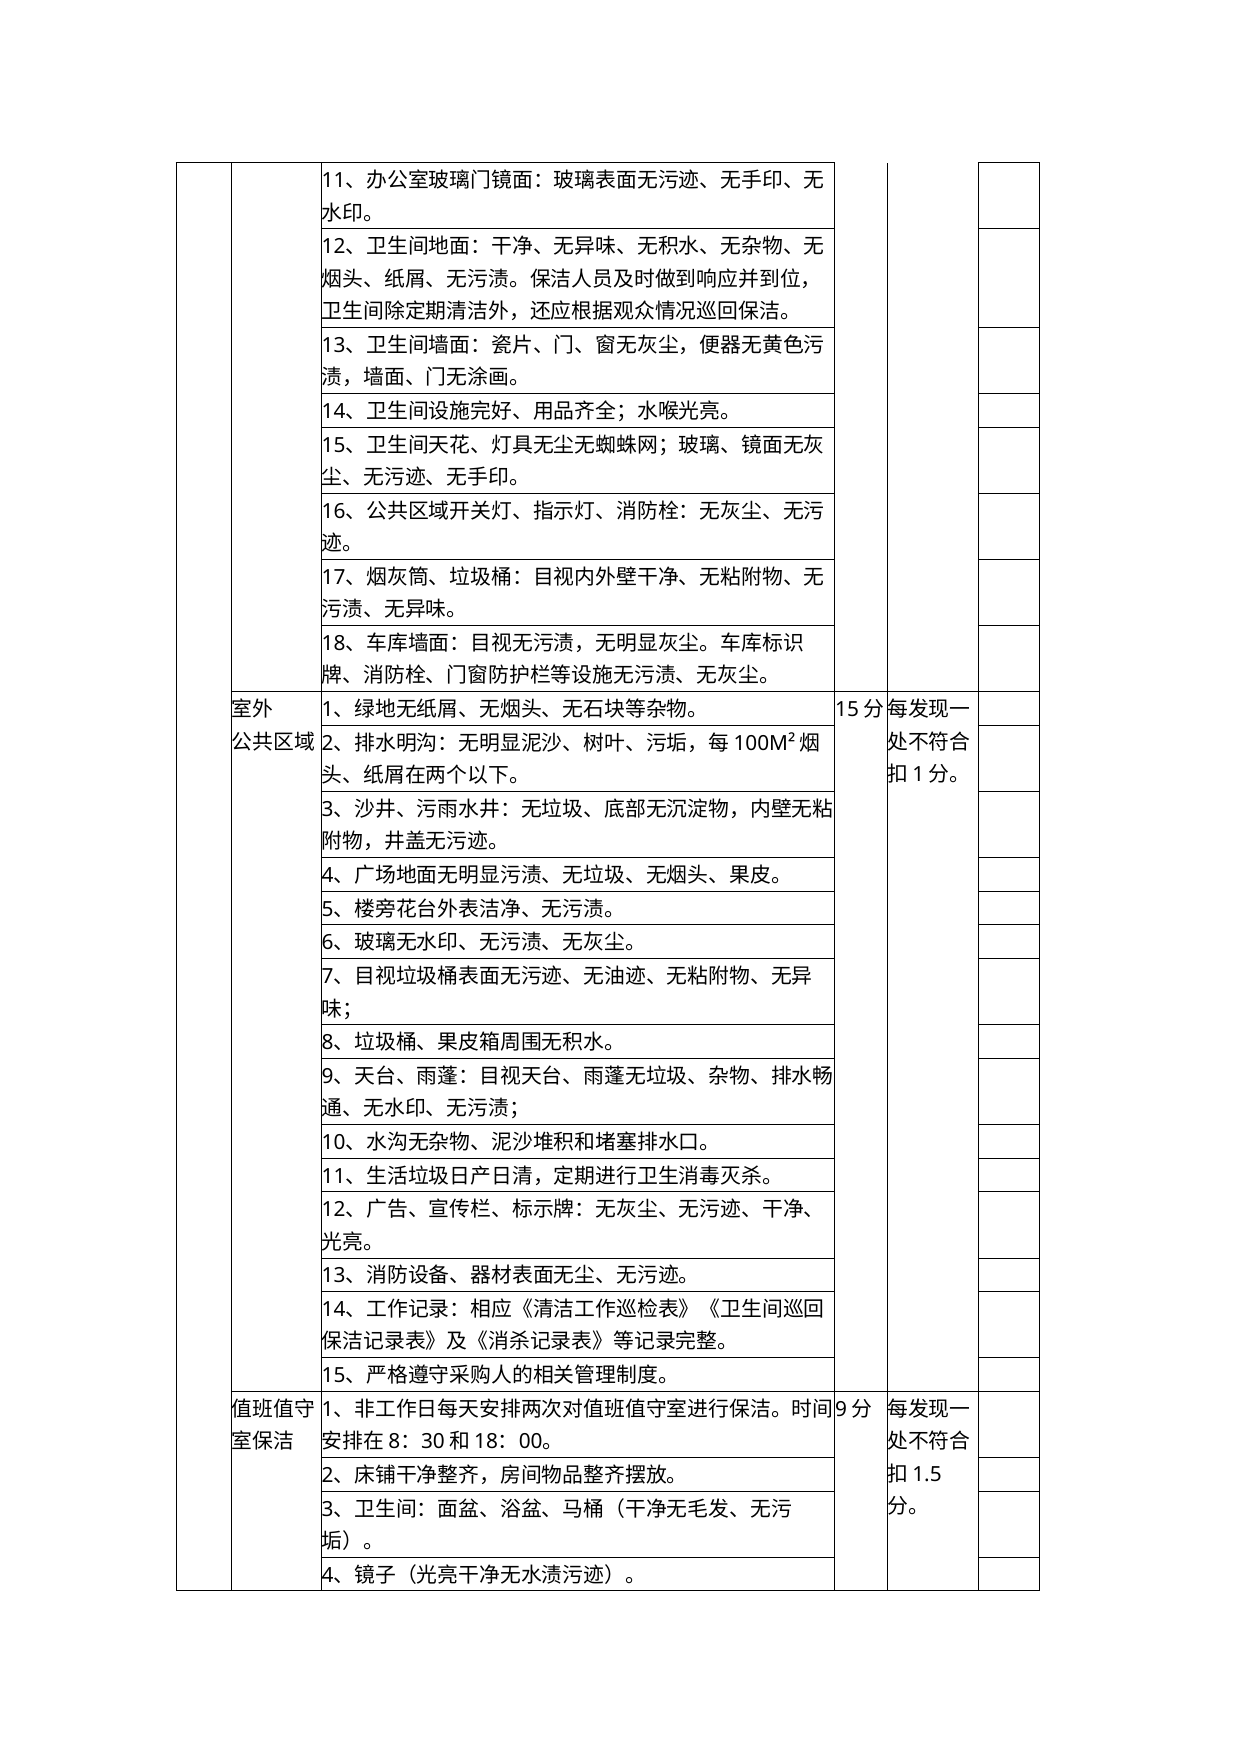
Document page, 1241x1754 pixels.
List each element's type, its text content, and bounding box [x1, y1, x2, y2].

table_cell 2、排水明沟：无明显泥沙、树叶、污垢，每100M²烟头、纸屑在两个以下。 [322, 726, 834, 791]
table_cell [979, 394, 1039, 427]
table_cell 6、玻璃无水印、无污渍、无灰尘。 [322, 925, 834, 958]
table_cell 10、水沟无杂物、泥沙堆积和堵塞排水口。 [322, 1125, 834, 1158]
table_cell 每发现一处不符合扣1.5分。 [888, 1392, 978, 1590]
table_cell [979, 229, 1039, 327]
table_cell [979, 925, 1039, 958]
table_cell 1、非工作日每天安排两次对值班值守室进行保洁。时间安排在8：30和18：00。 [322, 1392, 834, 1457]
table_cell 5、楼旁花台外表洁净、无污渍。 [322, 892, 834, 924]
table_cell [979, 494, 1039, 559]
table_cell 11、生活垃圾日产日清，定期进行卫生消毒灭杀。 [322, 1159, 834, 1191]
table_cell [979, 560, 1039, 625]
table_cell 13、卫生间墙面：瓷片、门、窗无灰尘，便器无黄色污渍，墙面、门无涂画。 [322, 328, 834, 393]
table_cell 值班值守室保洁 [232, 1392, 321, 1590]
table_cell [979, 1025, 1039, 1058]
table_cell 18、车库墙面：目视无污渍，无明显灰尘。车库标识牌、消防栓、门窗防护栏等设施无污渍、无灰尘。 [322, 626, 834, 691]
table_cell [979, 1259, 1039, 1291]
table_cell [979, 1492, 1039, 1557]
table_cell 12、广告、宣传栏、标示牌：无灰尘、无污迹、干净、光亮。 [322, 1192, 834, 1257]
table_cell 8、垃圾桶、果皮箱周围无积水。 [322, 1025, 834, 1058]
table_cell [979, 1392, 1039, 1457]
table_cell 13、消防设备、器材表面无尘、无污迹。 [322, 1259, 834, 1291]
table_cell 16、公共区域开关灯、指示灯、消防栓：无灰尘、无污迹。 [322, 494, 834, 559]
table_cell [979, 428, 1039, 493]
table_cell 14、卫生间设施完好、用品齐全；水喉光亮。 [322, 394, 834, 427]
table_cell 3、卫生间：面盆、浴盆、马桶（干净无毛发、无污垢）。 [322, 1492, 834, 1557]
table_cell 17、烟灰筒、垃圾桶：目视内外壁干净、无粘附物、无污渍、无异味。 [322, 560, 834, 625]
table_cell 1、绿地无纸屑、无烟头、无石块等杂物。 [322, 692, 834, 725]
table_cell 室外 公共区域 [232, 692, 321, 1391]
table_cell [979, 1358, 1039, 1391]
table_cell 14、工作记录：相应《清洁工作巡检表》《卫生间巡回保洁记录表》及《消杀记录表》等记录完整。 [322, 1292, 834, 1357]
table_cell [979, 1558, 1039, 1590]
table_cell [979, 692, 1039, 725]
table_cell [979, 328, 1039, 393]
table_cell [979, 1059, 1039, 1124]
table_cell 15分 [835, 692, 887, 1391]
table_cell 4、镜子（光亮干净无水渍污迹）。 [322, 1558, 834, 1590]
table_cell [979, 1192, 1039, 1257]
table_cell 4、广场地面无明显污渍、无垃圾、无烟头、果皮。 [322, 858, 834, 891]
table_cell [979, 163, 1039, 228]
table_cell [979, 1458, 1039, 1491]
table_cell 11、办公室玻璃门镜面：玻璃表面无污迹、无手印、无水印。 [322, 163, 834, 228]
table_cell 每发现一处不符合扣1分。 [888, 692, 978, 1391]
table_cell [979, 726, 1039, 791]
table_cell 9分 [835, 1392, 887, 1590]
table_cell 15、卫生间天花、灯具无尘无蜘蛛网；玻璃、镜面无灰尘、无污迹、无手印。 [322, 428, 834, 493]
table_cell 2、床铺干净整齐，房间物品整齐摆放。 [322, 1458, 834, 1491]
table_cell 7、目视垃圾桶表面无污迹、无油迹、无粘附物、无异味； [322, 959, 834, 1024]
table_cell 12、卫生间地面：干净、无异味、无积水、无杂物、无烟头、纸屑、无污渍。保洁人员及时做到响应并到位，卫生间除定期清洁外，还应根据观众情况巡回保洁。 [322, 229, 834, 327]
table_cell [979, 959, 1039, 1024]
table_cell [979, 626, 1039, 691]
table_cell [979, 858, 1039, 891]
table_cell [979, 1125, 1039, 1158]
table_cell 3、沙井、污雨水井：无垃圾、底部无沉淀物，内壁无粘附物，井盖无污迹。 [322, 792, 834, 857]
table_cell 9、天台、雨蓬：目视天台、雨蓬无垃圾、杂物、排水畅通、无水印、无污渍； [322, 1059, 834, 1124]
table_cell 15、严格遵守采购人的相关管理制度。 [322, 1358, 834, 1391]
table_cell [979, 792, 1039, 857]
table_cell [979, 892, 1039, 924]
table_cell [979, 1292, 1039, 1357]
table_cell [979, 1159, 1039, 1191]
